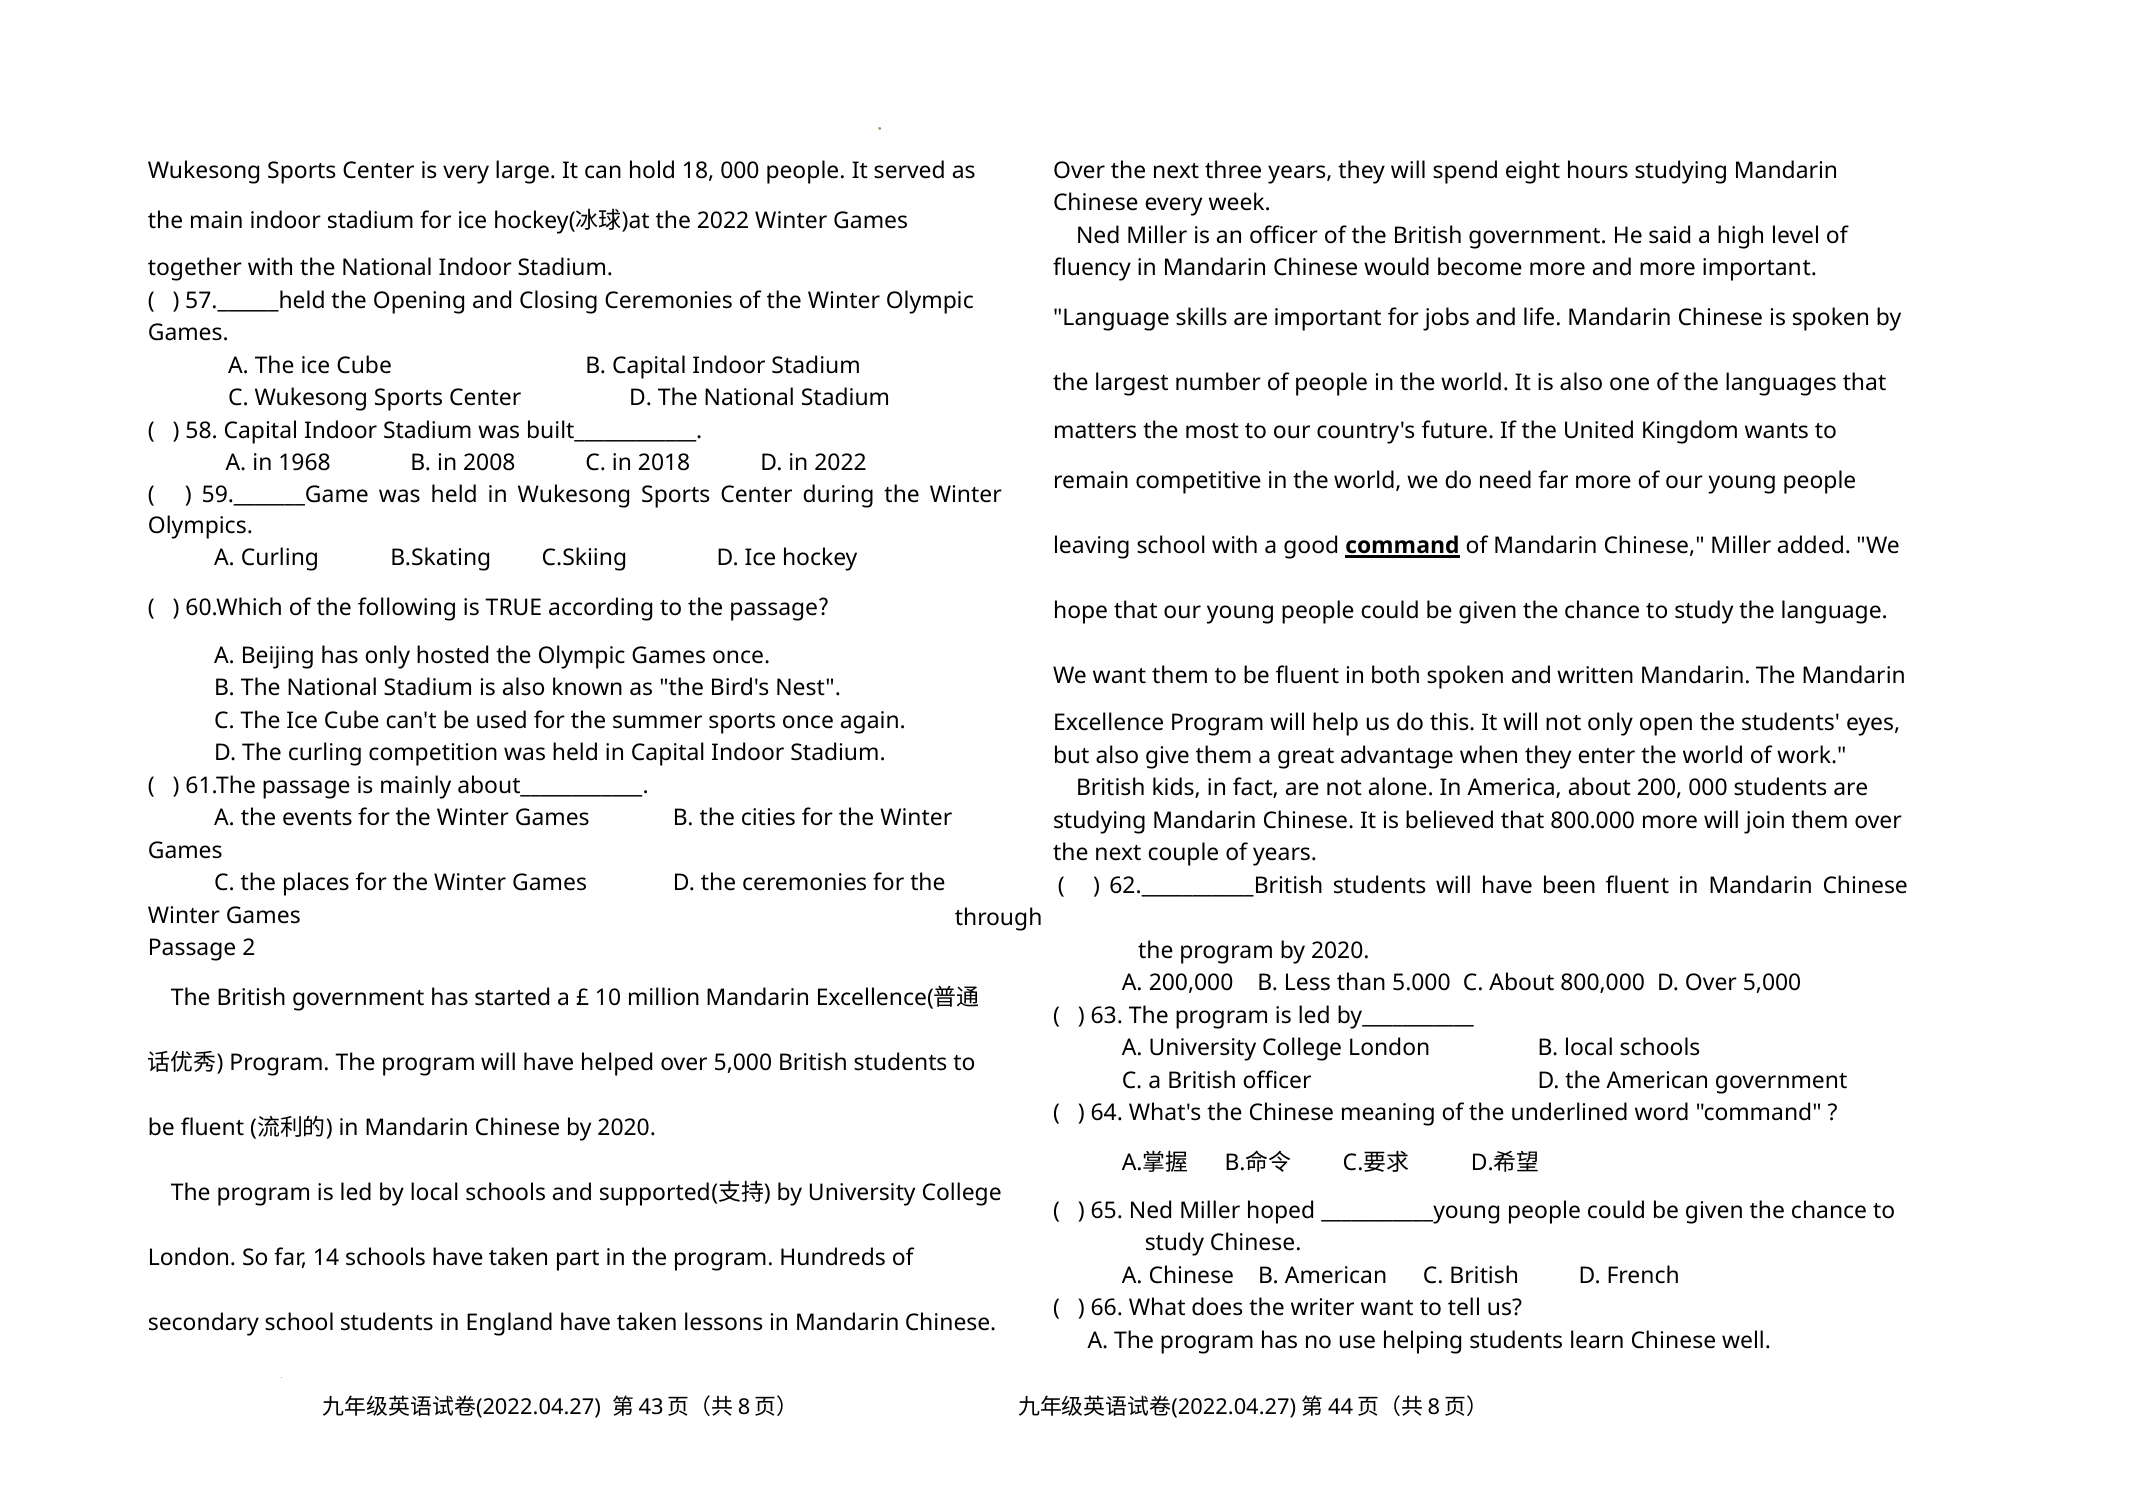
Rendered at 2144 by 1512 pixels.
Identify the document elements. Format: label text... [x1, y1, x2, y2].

text C. a British officer D. the American government [1053, 1063, 1908, 1096]
text A. in 1968 B. in 2008 C. in 2018 D. in 2022 [148, 446, 1002, 478]
text ( ) 64. What's the Chinese meaning of the underlined word "command" ? [1053, 1096, 1908, 1128]
text D. The curling competition was held in Capital Indoor Stadium. [148, 736, 1002, 768]
text Passage 2 [148, 931, 1002, 963]
text The British government has started a £ 10 million Mandarin Excellence(普通话优秀) Program. The program will have helped over 5,000 British students to be fluent (流利的) in Mandarin Chinese by 2020. [148, 963, 1002, 1158]
text B. The National Stadium is also known as "the Bird's Nest". [148, 671, 1002, 703]
text A. The program has no use helping students learn Chinese well. [1053, 1323, 1908, 1356]
text C. the places for the Winter Games D. the ceremonies for the Winter Games [148, 866, 1002, 931]
text C. Wukesong Sports Center D. The National Stadium [148, 381, 1002, 413]
text ( ) 61.The passage is mainly about____________. [148, 768, 1002, 801]
text British kids, in fact, are not alone. In America, about 200, 000 students are studying Mandarin Chinese. It is believed that 800.000 more will join them over the next couple of years. [1053, 771, 1908, 868]
list ( ) 57.______held the Opening and Closing Ceremonies of the Winter Olympic Games. [148, 283, 1002, 348]
list the program by 2020. [1028, 933, 1908, 966]
list ( ) 62.___________British students will have been fluent in Mandarin Chinese through [1028, 868, 1908, 933]
text Ned Miller is an officer of the British government. He said a high level of fluency in Mandarin Chinese would become more and more important. "Language skills are important for jobs and life. Mandarin Chinese is spoken by the largest number of people in the world. It is also one of the languages that matters the most to our country's future. If the United Kingdom wants to remain competitive in the world, we do need far more of our young people leaving school with a good command of Mandarin Chinese," Miller added. "We hope that our young people could be given the chance to study the language. We want them to be fluent in both spoken and written Mandarin. The Mandarin Excellence Program will help us do this. It will not only open the students' eyes, but also give them a great advantage when they enter the world of work." [1053, 218, 1908, 771]
text A. University College London B. local schools [1053, 1031, 1908, 1063]
text A. Beijing has only hosted the Olympic Games once. [148, 638, 1002, 671]
text A. Curling B.Skating C.Skiing D. Ice hockey [148, 541, 1002, 573]
text ( ) 60.Which of the following is TRUE according to the passage? [148, 573, 1002, 638]
text ( ) 63. The program is led by___________ [1053, 998, 1908, 1031]
text The program is led by local schools and supported(支持) by University College London. So far, 14 schools have taken part in the program. Hundreds of secondary school students in England have taken lessons in Mandarin Chinese. Over the next three years, they will spend eight hours studying Mandarin Chinese every week. [1053, 153, 1908, 218]
text ( ) 58. Capital Indoor Stadium was built____________. [148, 413, 1002, 446]
text A. Chinese B. American C. British D. French [1053, 1258, 1908, 1291]
text The program is led by local schools and supported(支持) by University College London. So far, 14 schools have taken part in the program. Hundreds of secondary school students in England have taken lessons in Mandarin Chinese. Over the next three years, they will spend eight hours studying Mandarin Chinese every week. [148, 1158, 1002, 1353]
text A. 200,000 B. Less than 5.000 C. About 800,000 D. Over 5,000 [1053, 966, 1908, 998]
text ( ) 65. Ned Miller hoped ___________young people could be given the chance to [1053, 1193, 1908, 1226]
text ( ) 59._______Game was held in Wukesong Sports Center during the Winter Olympics. [148, 478, 1002, 541]
text A.掌握 B.命令 C.要求 D.希望 [1053, 1128, 1908, 1193]
text Wukesong Sports Center is very large. It can hold 18, 000 people. It served as the main indoor stadium for ice hockey(冰球)at the 2022 Winter Games together with the National Indoor Stadium. [148, 153, 1002, 283]
text ( ) 66. What does the writer want to tell us? [1053, 1291, 1908, 1323]
text study Chinese. [1053, 1226, 1908, 1258]
text A. the events for the Winter Games B. the cities for the Winter Games [148, 801, 1002, 866]
text C. The Ice Cube can't be used for the summer sports once again. [148, 703, 1002, 736]
text A. The ice Cube B. Capital Indoor Stadium [148, 348, 1002, 381]
